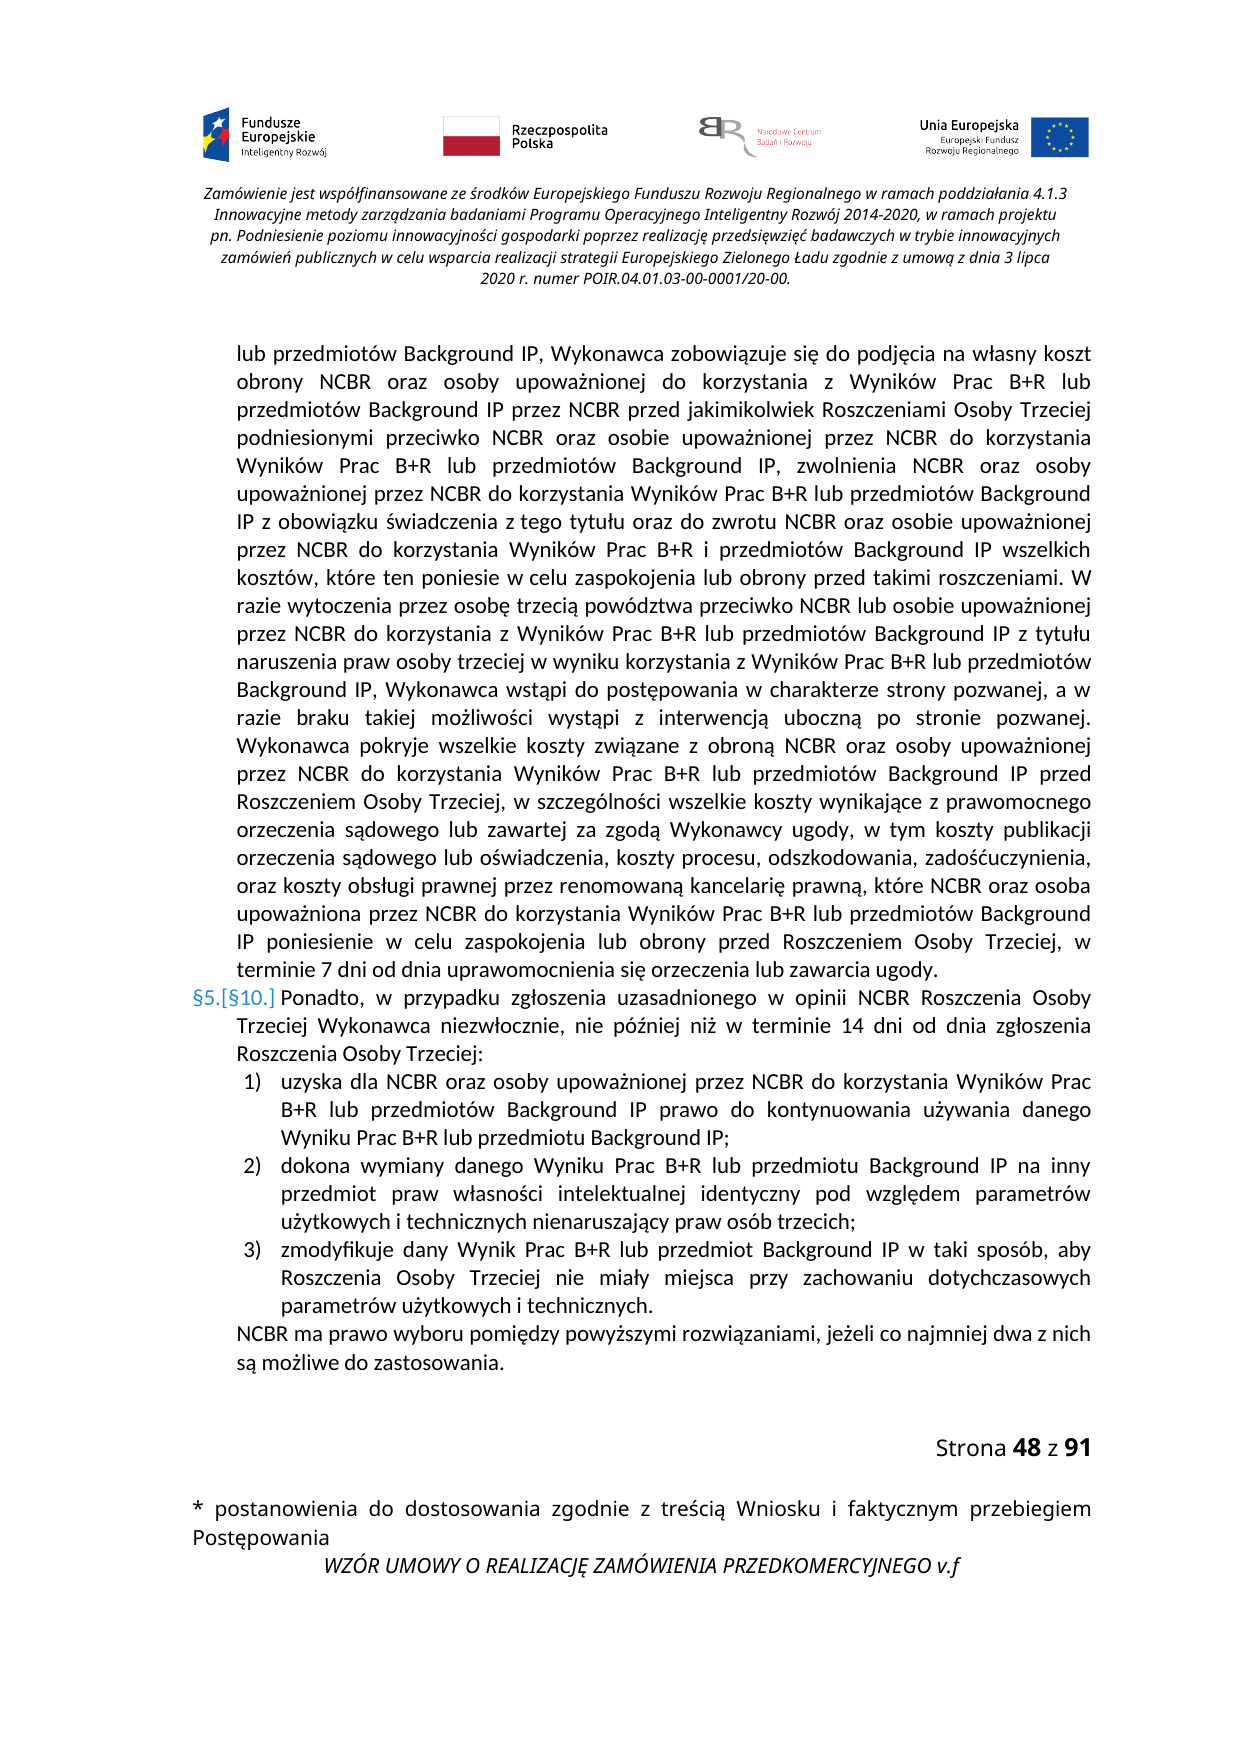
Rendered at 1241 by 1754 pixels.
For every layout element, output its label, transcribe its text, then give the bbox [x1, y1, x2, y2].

list zmodyfikuje dany Wynik Prac B+R lub przedmiot Background IP w taki sposób, aby Roszczenia Osoby Trzeciej nie miały miejsca przy zachowaniu dotychczasowych parametrów użytkowych i technicznych. [243, 1236, 1093, 1319]
picture [203, 107, 1089, 162]
list dokona wymiany danego Wyniku Prac B+R lub przedmiotu Background IP na inny przedmiot praw własności intelektualnej identyczny pod względem parametrów użytkowych i technicznych nienaruszający praw osób trzecich; [243, 1151, 1093, 1236]
text NCBR ma prawo wyboru pomiędzy powyższymi rozwiązaniami, jeżeli co najmniej dwa z nich są możliwe do zastosowania. [236, 1319, 1093, 1376]
list Ponadto, w przypadku zgłoszenia uzasadnionego w opinii NCBR Roszczenia Osoby Trzeciej Wykonawca niezwłocznie, nie później niż w terminie 14 dni od dnia zgłoszenia Roszczenia Osoby Trzeciej: [192, 983, 1093, 1067]
list uzyska dla NCBR oraz osoby upoważnionej przez NCBR do korzystania Wyników Prac B+R lub przedmiotów Background IP prawo do kontynuowania używania danego Wyniku Prac B+R lub przedmiotu Background IP; [243, 1067, 1093, 1151]
